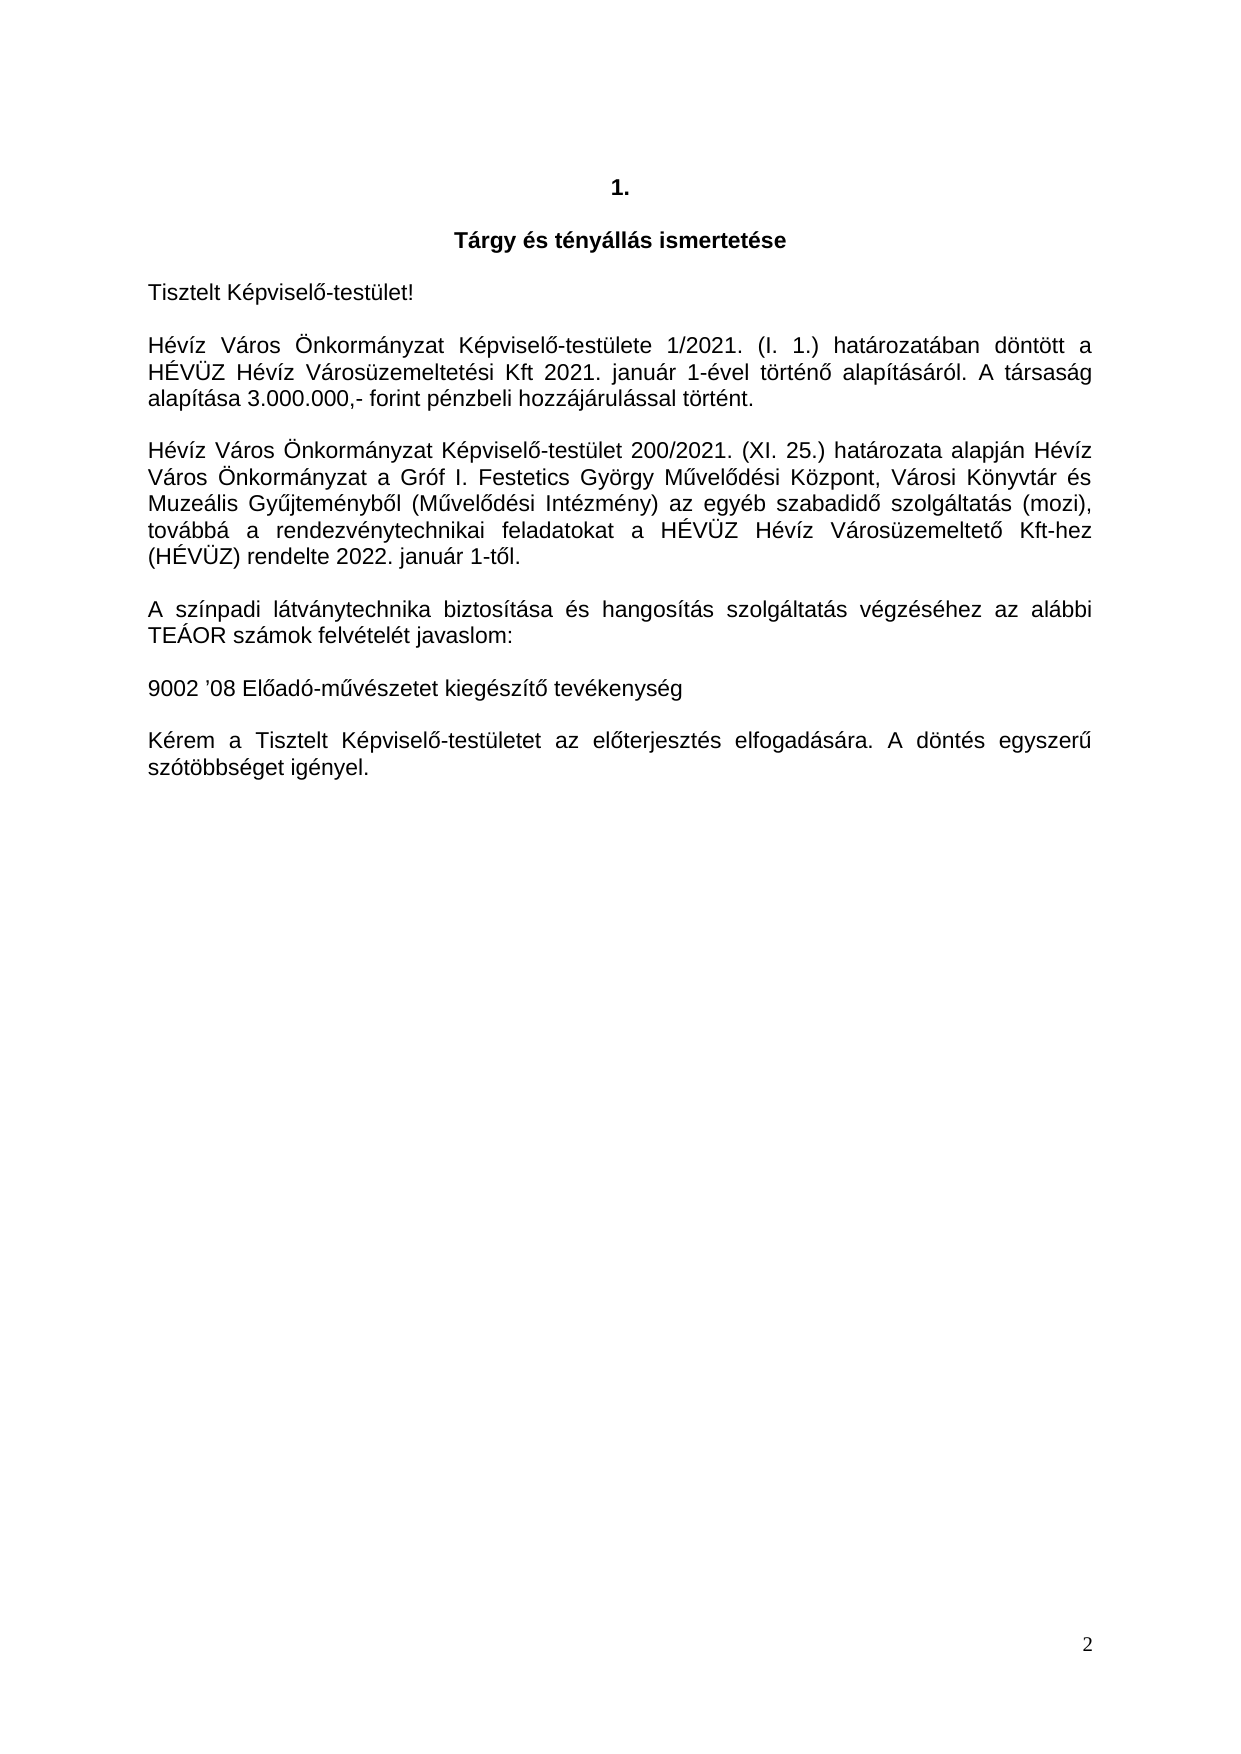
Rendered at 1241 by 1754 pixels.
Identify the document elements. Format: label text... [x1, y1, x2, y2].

text Hévíz Város Önkormányzat Képviselő-testület 200/2021. (XI. 25.) határozata alapján Hévíz Város Önkormányzat a Gróf I. Festetics György Művelődési Központ, Városi Könyvtár és Muzeális Gyűjteményből (Művelődési Intézmény) az egyéb szabadidő szolgáltatás (mozi), továbbá a rendezvénytechnikai feladatokat a HÉVÜZ Hévíz Városüzemeltető Kft-hez (HÉVÜZ) rendelte 2022. január 1-től. [148, 437, 1093, 569]
text Tisztelt Képviselő-testület! [148, 279, 1093, 306]
text 1. [148, 174, 1093, 200]
text Kérem a Tisztelt Képviselő-testületet az előterjesztés elfogadására. A döntés egyszerű szótöbbséget igényel. [148, 727, 1093, 780]
text Hévíz Város Önkormányzat Képviselő-testülete 1/2021. (I. 1.) határozatában döntött a HÉVÜZ Hévíz Városüzemeltetési Kft 2021. január 1-ével történő alapításáról. A társaság alapítása 3.000.000,- forint pénzbeli hozzájárulással történt. [148, 332, 1093, 411]
text 9002 ’08 Előadó-művészetet kiegészítő tevékenység [148, 675, 1093, 701]
text A színpadi látványtechnika biztosítása és hangosítás szolgáltatás végzéséhez az alábbi TEÁOR számok felvételét javaslom: [148, 596, 1093, 648]
text Tárgy és tényállás ismertetése [148, 227, 1093, 253]
